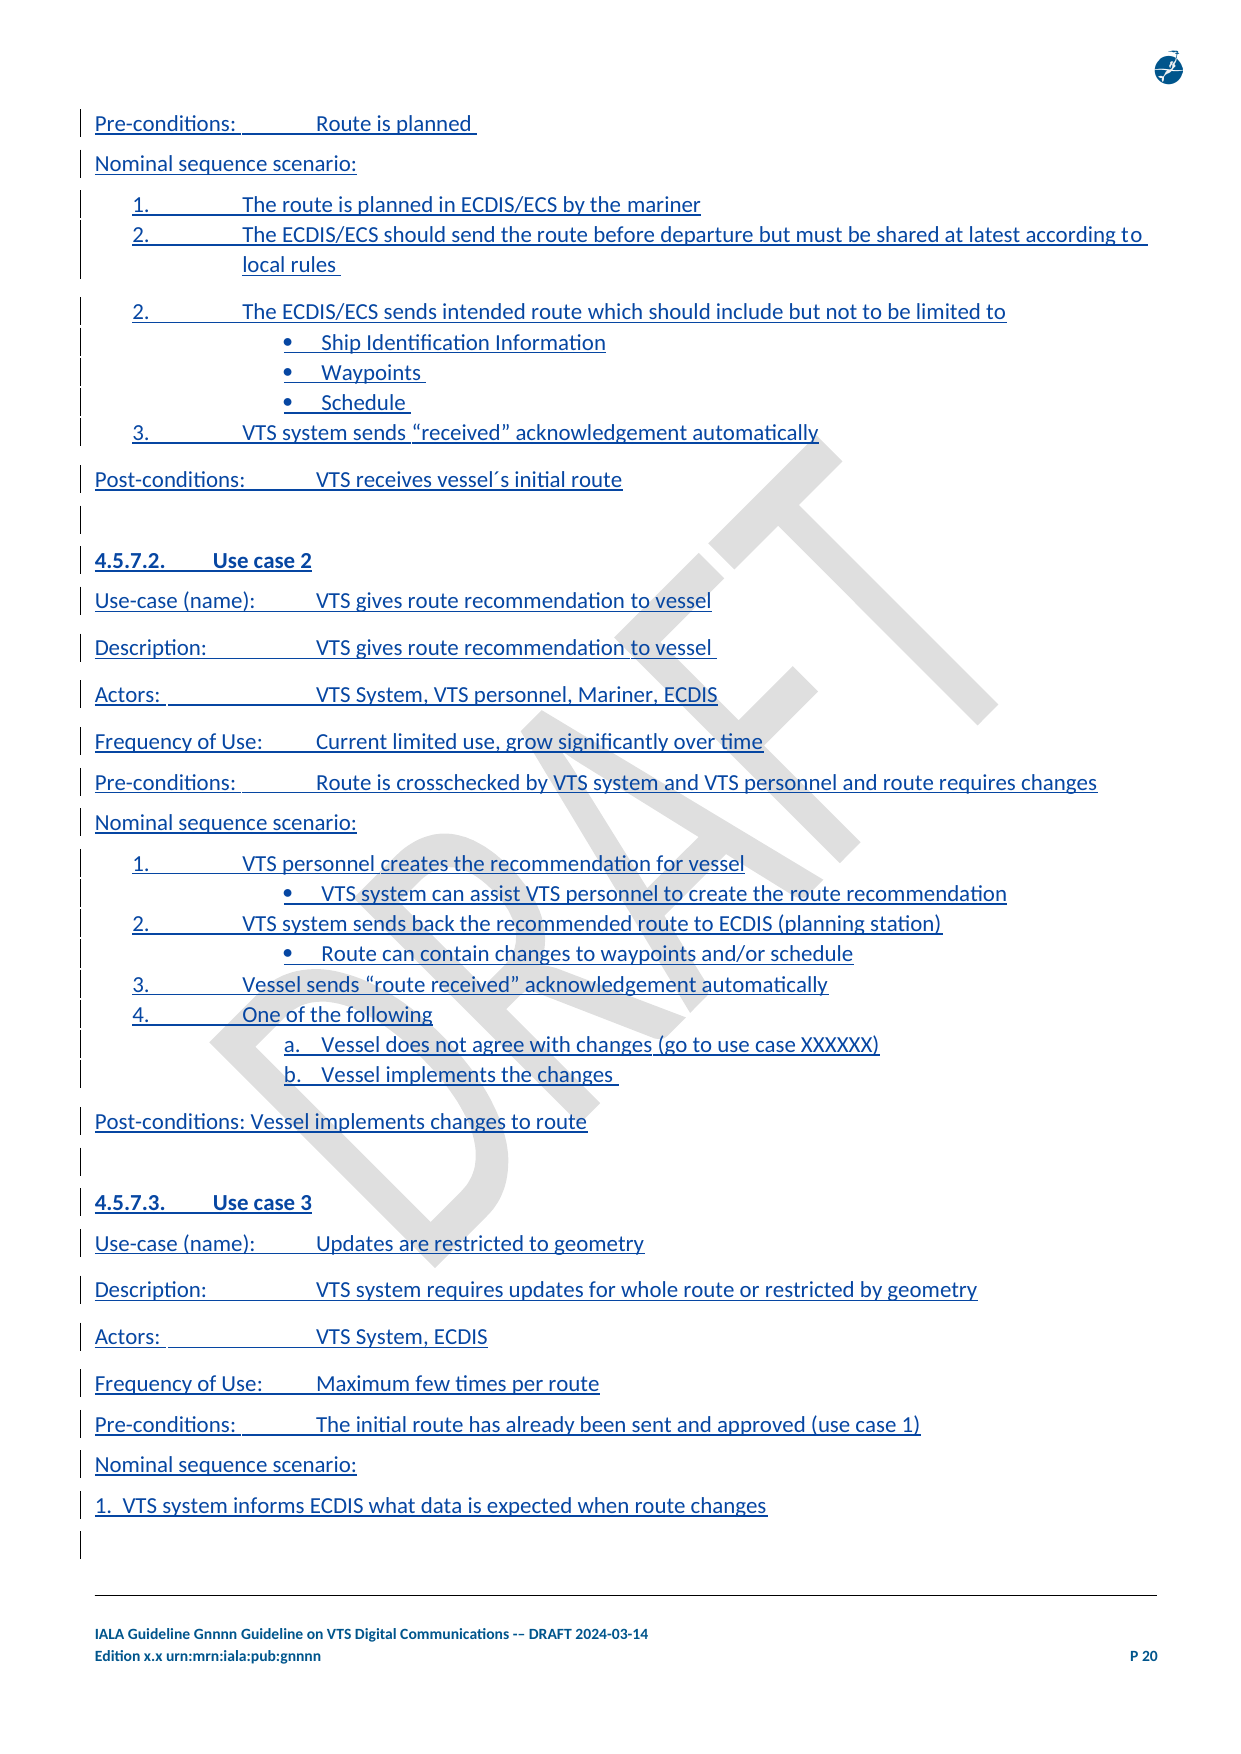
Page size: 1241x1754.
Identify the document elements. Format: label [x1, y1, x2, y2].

picture [1123, 0, 1241, 119]
